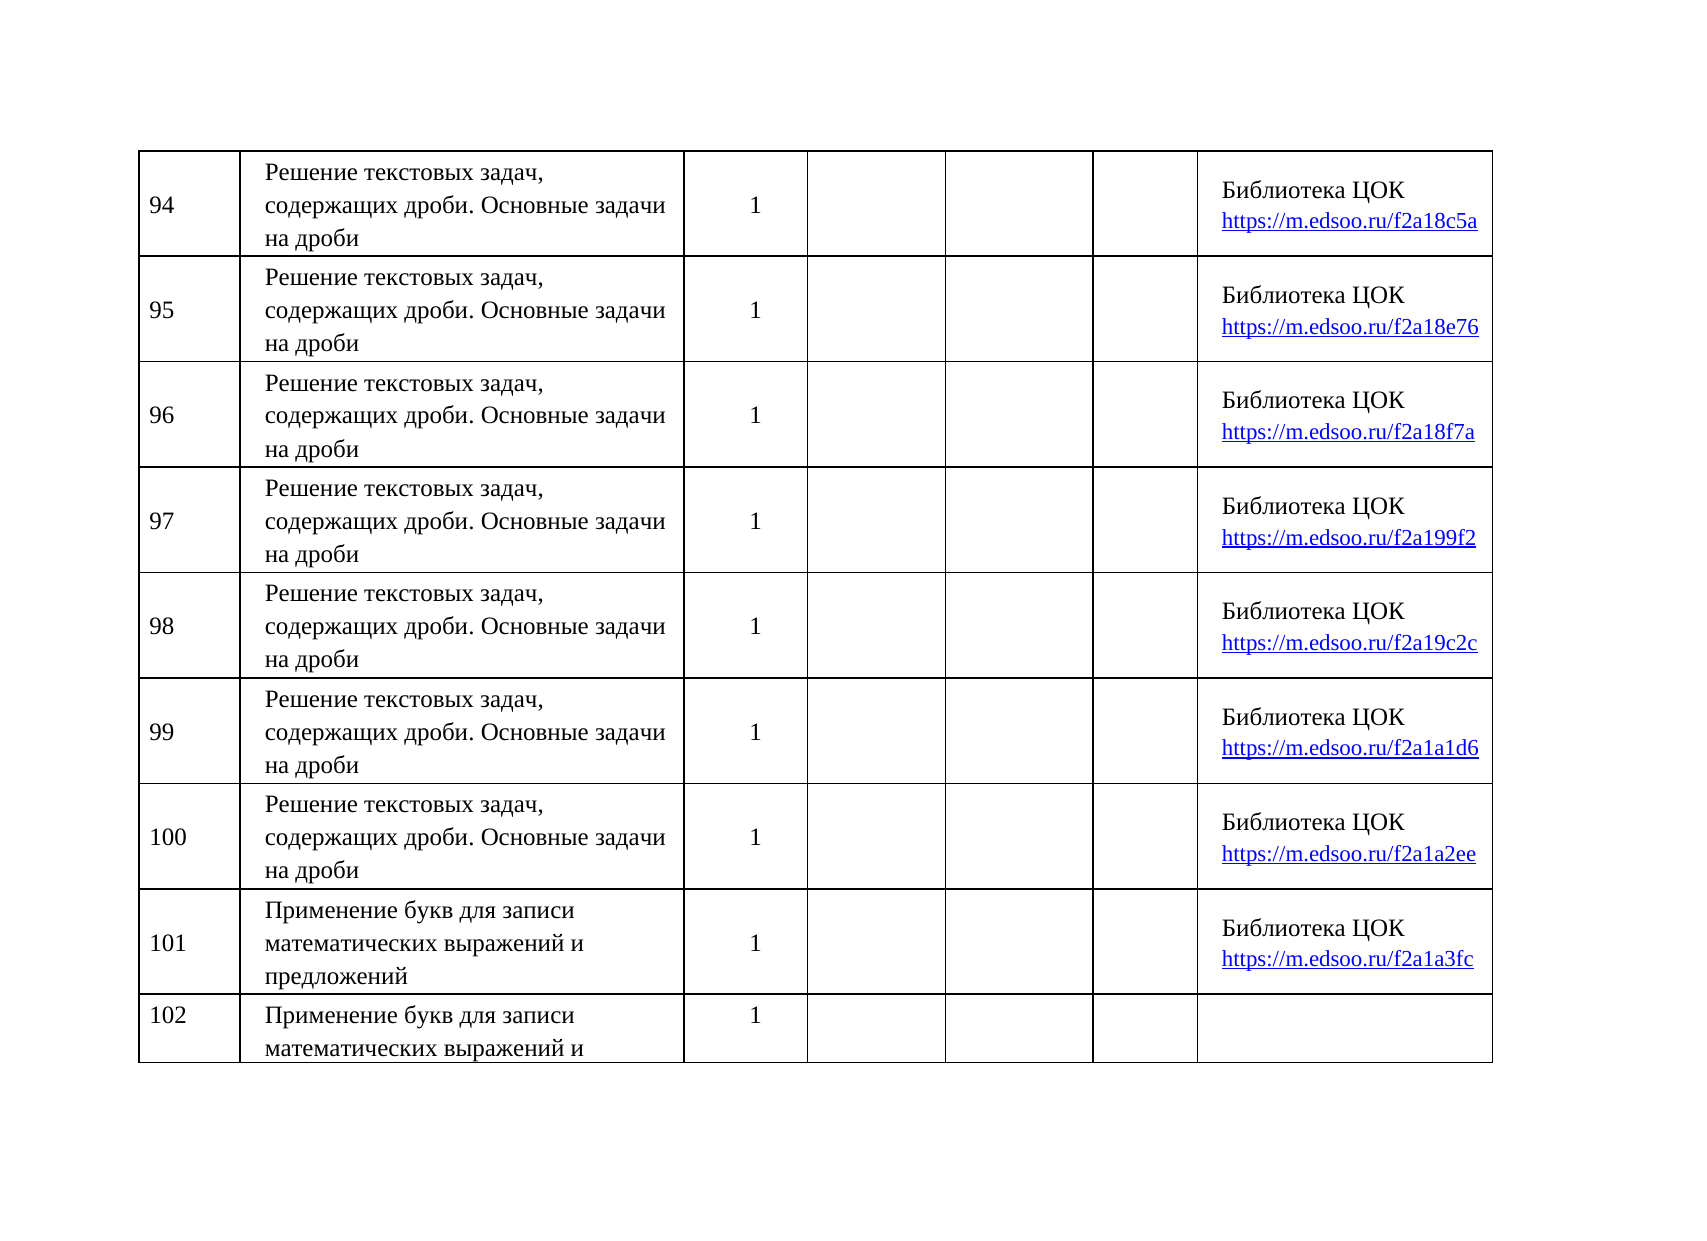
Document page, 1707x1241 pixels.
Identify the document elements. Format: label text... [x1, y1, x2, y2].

table_cell Библиотека ЦОК https://m.edsoo.ru/f2a18f7a [1198, 362, 1492, 466]
table_cell [1094, 152, 1197, 255]
table_cell [946, 152, 1092, 255]
table_cell [1198, 995, 1492, 1062]
table_cell [1094, 890, 1197, 993]
table_cell [808, 152, 945, 255]
table_cell 1 [685, 257, 807, 361]
table_cell 102 [140, 995, 239, 1062]
table_cell [1094, 995, 1197, 1062]
table_cell Библиотека ЦОК https://m.edsoo.ru/f2a1a3fc [1198, 890, 1492, 993]
table_cell [1094, 573, 1197, 677]
table_cell 95 [140, 257, 239, 361]
table_cell 97 [140, 468, 239, 572]
table_cell 98 [140, 573, 239, 677]
table_cell 96 [140, 362, 239, 466]
table_cell 1 [685, 468, 807, 572]
table_cell Библиотека ЦОК https://m.edsoo.ru/f2a199f2 [1198, 468, 1492, 572]
table_cell Библиотека ЦОК https://m.edsoo.ru/f2a19c2c [1198, 573, 1492, 677]
table_cell [946, 784, 1092, 888]
table_cell [946, 890, 1092, 993]
table_cell 1 [685, 995, 807, 1062]
table_cell [946, 468, 1092, 572]
table_cell 94 [140, 152, 239, 255]
table_cell Решение текстовых задач, содержащих дроби. Основные задачи на дроби [241, 784, 683, 888]
table_cell [808, 573, 945, 677]
table_cell 1 [685, 152, 807, 255]
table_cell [241, 995, 683, 1062]
table_cell [808, 995, 945, 1062]
table_cell Решение текстовых задач, содержащих дроби. Основные задачи на дроби [241, 679, 683, 782]
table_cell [241, 890, 683, 993]
table_cell Решение текстовых задач, содержащих дроби. Основные задачи на дроби [241, 573, 683, 677]
table_cell Решение текстовых задач, содержащих дроби. Основные задачи на дроби [241, 468, 683, 572]
table_cell Решение текстовых задач, содержащих дроби. Основные задачи на дроби [241, 362, 683, 466]
table_cell [808, 362, 945, 466]
table_cell [946, 679, 1092, 782]
table_cell [1094, 468, 1197, 572]
table_cell 1 [685, 573, 807, 677]
table_cell 101 [140, 890, 239, 993]
table_cell Библиотека ЦОК https://m.edsoo.ru/f2a1a1d6 [1198, 679, 1492, 782]
table_cell 1 [685, 784, 807, 888]
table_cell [241, 257, 683, 361]
table_cell [1094, 362, 1197, 466]
table_cell [808, 257, 945, 361]
table_cell Библиотека ЦОК https://m.edsoo.ru/f2a18c5a [1198, 152, 1492, 255]
table_cell 1 [685, 362, 807, 466]
table_cell 99 [140, 679, 239, 782]
table_cell [808, 468, 945, 572]
table_cell 1 [685, 890, 807, 993]
table_cell [808, 890, 945, 993]
table_cell Библиотека ЦОК https://m.edsoo.ru/f2a1a2ee [1198, 784, 1492, 888]
table_cell [946, 995, 1092, 1062]
table_cell [946, 257, 1092, 361]
table_cell [808, 679, 945, 782]
table_cell [946, 362, 1092, 466]
table_cell 1 [685, 679, 807, 782]
table_cell [808, 784, 945, 888]
table_cell [946, 573, 1092, 677]
table_cell [1094, 784, 1197, 888]
table_cell [1094, 679, 1197, 782]
table_cell 100 [140, 784, 239, 888]
table_cell Библиотека ЦОК https://m.edsoo.ru/f2a18e76 [1198, 257, 1492, 361]
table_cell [241, 152, 683, 255]
table_cell [1094, 257, 1197, 361]
